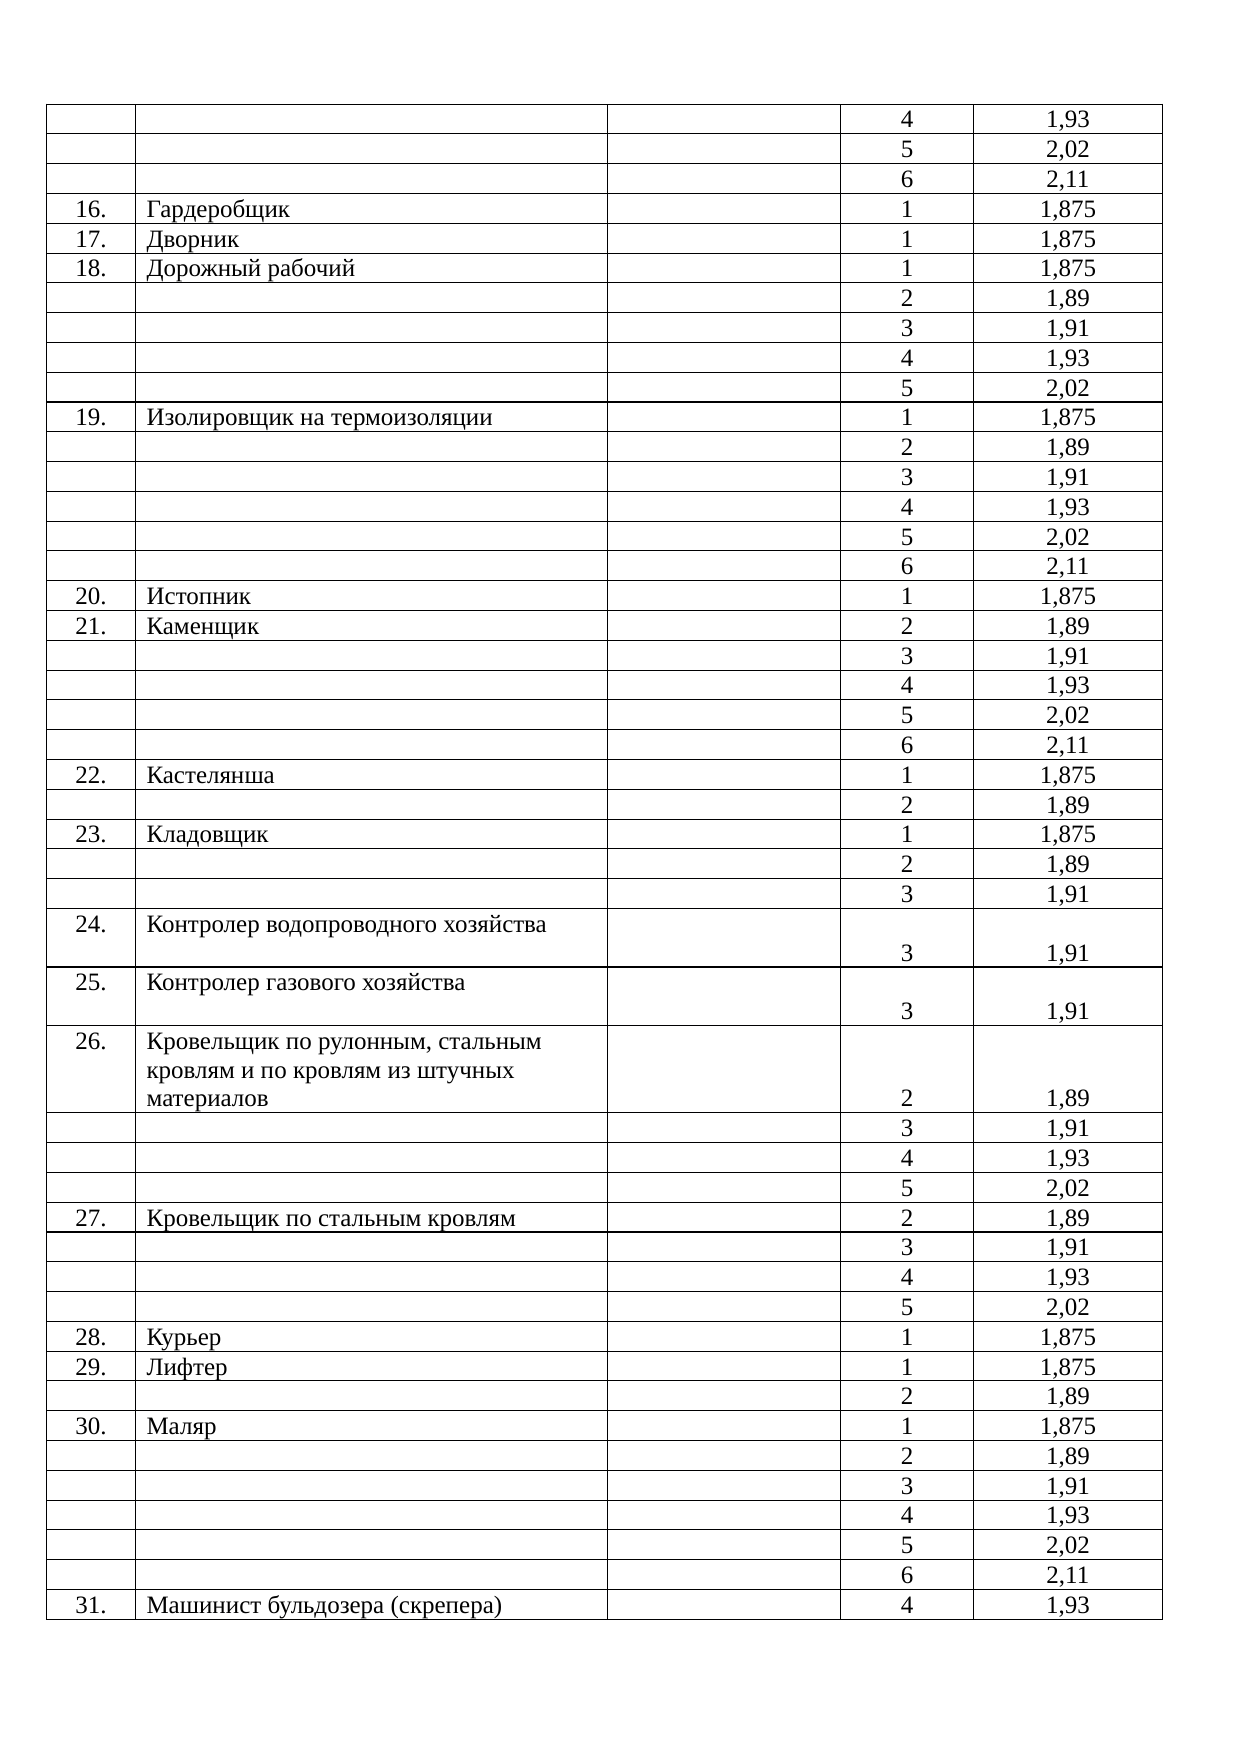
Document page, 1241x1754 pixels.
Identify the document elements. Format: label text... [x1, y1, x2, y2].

table_cell [608, 968, 840, 1025]
table_cell 26. [47, 1026, 135, 1112]
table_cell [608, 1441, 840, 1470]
table_cell [47, 1113, 135, 1142]
table_cell 2,02 [974, 700, 1162, 729]
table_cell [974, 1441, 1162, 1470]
table_cell 1,93 [974, 105, 1162, 133]
table_cell [608, 462, 840, 491]
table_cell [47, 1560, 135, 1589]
table_cell Кладовщик [136, 820, 607, 848]
table_cell 5 [841, 522, 973, 550]
table_cell 16. [47, 194, 135, 223]
table_cell [47, 105, 135, 133]
table_cell 1,89 [974, 611, 1162, 640]
table_cell [608, 909, 840, 966]
table_cell [608, 194, 840, 223]
table_cell [136, 1143, 607, 1172]
table_cell 4 [841, 492, 973, 521]
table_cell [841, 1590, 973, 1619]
table_cell [47, 700, 135, 729]
table_cell 5 [841, 1292, 973, 1321]
table_cell 27. [47, 1203, 135, 1231]
table_cell 6 [841, 164, 973, 193]
table_cell 3 [841, 968, 973, 1025]
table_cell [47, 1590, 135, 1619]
table_cell [136, 879, 607, 908]
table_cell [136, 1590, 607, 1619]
table_cell 2 [841, 849, 973, 878]
table_cell [608, 403, 840, 431]
table_cell [47, 1233, 135, 1261]
table_cell [136, 671, 607, 699]
table_cell [608, 1352, 840, 1380]
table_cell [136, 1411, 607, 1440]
table_cell [136, 343, 607, 372]
table_cell 1,875 [974, 1322, 1162, 1351]
table_cell [608, 1292, 840, 1321]
table_cell Гардеробщик [136, 194, 607, 223]
table_cell Лифтер [136, 1352, 607, 1380]
table_cell 2 [841, 611, 973, 640]
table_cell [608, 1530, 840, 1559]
table_cell Кровельщик по стальным кровлям [136, 1203, 607, 1231]
table_cell Истопник [136, 581, 607, 610]
table_cell [608, 522, 840, 550]
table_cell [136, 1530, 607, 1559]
table_cell [47, 343, 135, 372]
table_cell 4 [841, 105, 973, 133]
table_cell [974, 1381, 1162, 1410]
table_cell [47, 641, 135, 669]
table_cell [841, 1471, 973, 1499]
table_cell [47, 730, 135, 759]
table_cell 4 [841, 1262, 973, 1291]
table_cell 1,91 [974, 462, 1162, 491]
table_cell 3 [841, 1233, 973, 1261]
table_cell [136, 790, 607, 818]
table_cell Кровельщик по рулонным, стальным кровлям и по кровлям из штучных материалов [136, 1026, 607, 1112]
table_cell [608, 820, 840, 848]
table_cell [136, 641, 607, 669]
table_cell [47, 790, 135, 818]
table_cell 1,875 [974, 1352, 1162, 1380]
table_cell 5 [841, 700, 973, 729]
table_cell 1,89 [974, 1026, 1162, 1112]
table_cell Контролер водопроводного хозяйства [136, 909, 607, 966]
table_cell 23. [47, 820, 135, 848]
table_cell 4 [841, 1143, 973, 1172]
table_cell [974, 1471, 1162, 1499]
table_cell [136, 1262, 607, 1291]
table_cell [47, 432, 135, 461]
table_cell 17. [47, 224, 135, 252]
table_cell 3 [841, 462, 973, 491]
table_cell 1,93 [974, 1262, 1162, 1291]
table_cell [608, 1173, 840, 1202]
table_cell [47, 879, 135, 908]
table_cell [136, 492, 607, 521]
table_cell 2 [841, 1203, 973, 1231]
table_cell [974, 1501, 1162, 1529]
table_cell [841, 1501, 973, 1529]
table_cell [608, 313, 840, 342]
table_cell [608, 551, 840, 580]
table_cell 6 [841, 551, 973, 580]
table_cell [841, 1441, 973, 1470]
table_cell Изолировщик на термоизоляции [136, 403, 607, 431]
table_cell [608, 343, 840, 372]
table_cell [47, 671, 135, 699]
table_cell Курьер [136, 1322, 607, 1351]
table_cell 29. [47, 1352, 135, 1380]
table_cell 1,875 [974, 224, 1162, 252]
table_cell 2 [841, 790, 973, 818]
table_cell [136, 164, 607, 193]
table_cell 21. [47, 611, 135, 640]
table_cell 1,91 [974, 1113, 1162, 1142]
table_cell [47, 492, 135, 521]
table_cell [47, 1262, 135, 1291]
table_cell 1,89 [974, 790, 1162, 818]
table_cell [136, 700, 607, 729]
table_cell [136, 105, 607, 133]
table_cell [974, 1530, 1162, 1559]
table_cell [608, 105, 840, 133]
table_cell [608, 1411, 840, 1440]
table_cell [608, 254, 840, 282]
table_cell 1,91 [974, 879, 1162, 908]
table_cell 1,93 [974, 343, 1162, 372]
table_cell 1,875 [974, 581, 1162, 610]
table_cell [47, 1173, 135, 1202]
table_cell 1 [841, 1352, 973, 1380]
table_cell 1,89 [974, 1203, 1162, 1231]
table_cell [47, 1292, 135, 1321]
table_cell 5 [841, 1173, 973, 1202]
table_cell [608, 879, 840, 908]
table_cell [608, 134, 840, 163]
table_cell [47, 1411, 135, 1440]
table_cell 3 [841, 1113, 973, 1142]
table_cell Каменщик [136, 611, 607, 640]
table_cell 1 [841, 1322, 973, 1351]
table_cell 1,93 [974, 1143, 1162, 1172]
table_cell [608, 1113, 840, 1142]
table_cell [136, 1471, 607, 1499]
table_cell [47, 551, 135, 580]
table_cell 1 [841, 760, 973, 789]
table_cell 2,02 [974, 373, 1162, 401]
table_cell 1,93 [974, 492, 1162, 521]
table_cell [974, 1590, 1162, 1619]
table_cell Дорожный рабочий [136, 254, 607, 282]
table_cell 1 [841, 224, 973, 252]
table_cell [136, 1233, 607, 1261]
table_cell [608, 1026, 840, 1112]
table_cell [136, 1173, 607, 1202]
table_cell 1,91 [974, 909, 1162, 966]
table_cell 1,89 [974, 432, 1162, 461]
table_cell [47, 313, 135, 342]
table_cell [608, 790, 840, 818]
table_cell [608, 700, 840, 729]
table_cell [608, 1143, 840, 1172]
table_cell [608, 373, 840, 401]
table_cell 24. [47, 909, 135, 966]
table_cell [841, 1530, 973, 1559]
table_cell 5 [841, 134, 973, 163]
table_cell [608, 641, 840, 669]
table_cell 1,875 [974, 403, 1162, 431]
table_cell 6 [841, 730, 973, 759]
table_cell [136, 313, 607, 342]
table_cell [608, 164, 840, 193]
table_cell [136, 522, 607, 550]
table_cell 1 [841, 820, 973, 848]
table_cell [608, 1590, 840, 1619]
table_cell [47, 283, 135, 312]
table_cell 1 [841, 194, 973, 223]
table_cell [608, 1262, 840, 1291]
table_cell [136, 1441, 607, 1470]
table_cell 3 [841, 909, 973, 966]
table_cell 4 [841, 343, 973, 372]
table_cell 22. [47, 760, 135, 789]
table_cell 3 [841, 641, 973, 669]
table_cell 1,93 [974, 671, 1162, 699]
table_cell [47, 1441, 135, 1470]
table_cell [136, 551, 607, 580]
table_cell 1,89 [974, 283, 1162, 312]
table_cell [47, 1381, 135, 1410]
table_cell [136, 1292, 607, 1321]
table_cell 1,89 [974, 849, 1162, 878]
table_cell [608, 671, 840, 699]
table_cell 2,02 [974, 522, 1162, 550]
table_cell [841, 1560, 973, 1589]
table_cell [136, 849, 607, 878]
table_cell [136, 134, 607, 163]
table_cell 2,11 [974, 164, 1162, 193]
table_cell 28. [47, 1322, 135, 1351]
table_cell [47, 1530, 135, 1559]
table_cell 2,02 [974, 1173, 1162, 1202]
table_cell [608, 611, 840, 640]
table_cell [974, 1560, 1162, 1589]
table_cell [608, 849, 840, 878]
table_cell 25. [47, 968, 135, 1025]
table_cell [608, 224, 840, 252]
table_cell 18. [47, 254, 135, 282]
table_cell 20. [47, 581, 135, 610]
table_cell [136, 462, 607, 491]
table_cell [608, 492, 840, 521]
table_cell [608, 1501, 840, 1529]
table_cell [47, 373, 135, 401]
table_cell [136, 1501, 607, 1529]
table_cell [47, 134, 135, 163]
table_cell 3 [841, 879, 973, 908]
table_cell [47, 164, 135, 193]
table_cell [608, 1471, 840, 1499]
table_cell [47, 462, 135, 491]
table_cell [608, 1203, 840, 1231]
table_cell 1 [841, 581, 973, 610]
table_cell 2 [841, 283, 973, 312]
table_cell 1 [841, 403, 973, 431]
table_cell [608, 1322, 840, 1351]
table_cell 1,875 [974, 254, 1162, 282]
table_cell 3 [841, 313, 973, 342]
table_cell [136, 373, 607, 401]
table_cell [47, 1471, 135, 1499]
table_cell [608, 760, 840, 789]
table_cell [608, 730, 840, 759]
table_cell 5 [841, 373, 973, 401]
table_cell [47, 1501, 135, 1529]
table_cell 2 [841, 1026, 973, 1112]
table_cell 1,875 [974, 760, 1162, 789]
table_cell Дворник [136, 224, 607, 252]
table_cell 2 [841, 432, 973, 461]
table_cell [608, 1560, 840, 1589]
table_cell 1,91 [974, 641, 1162, 669]
table_cell Кастелянша [136, 760, 607, 789]
table_cell [47, 849, 135, 878]
table_cell [608, 432, 840, 461]
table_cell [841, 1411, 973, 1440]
table_cell 1,875 [974, 194, 1162, 223]
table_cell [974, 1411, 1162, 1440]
table_cell 19. [47, 403, 135, 431]
table_cell [47, 1143, 135, 1172]
table_cell 4 [841, 671, 973, 699]
table_cell [608, 283, 840, 312]
table_cell 1,91 [974, 1233, 1162, 1261]
table_cell 2,02 [974, 134, 1162, 163]
table_cell [608, 581, 840, 610]
table_cell [136, 1113, 607, 1142]
table_cell [136, 1381, 607, 1410]
table_cell 2,11 [974, 730, 1162, 759]
table_cell 1,91 [974, 313, 1162, 342]
table_cell [608, 1381, 840, 1410]
table_cell [136, 432, 607, 461]
table_cell [136, 283, 607, 312]
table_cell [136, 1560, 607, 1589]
table_cell 1,875 [974, 820, 1162, 848]
table_cell 1,91 [974, 968, 1162, 1025]
table_cell 2,11 [974, 551, 1162, 580]
table_cell 2,02 [974, 1292, 1162, 1321]
table_cell 2 [841, 1381, 973, 1410]
table_cell [136, 730, 607, 759]
table_cell 1 [841, 254, 973, 282]
table_cell [47, 522, 135, 550]
table_cell [608, 1233, 840, 1261]
table_cell Контролер газового хозяйства [136, 968, 607, 1025]
